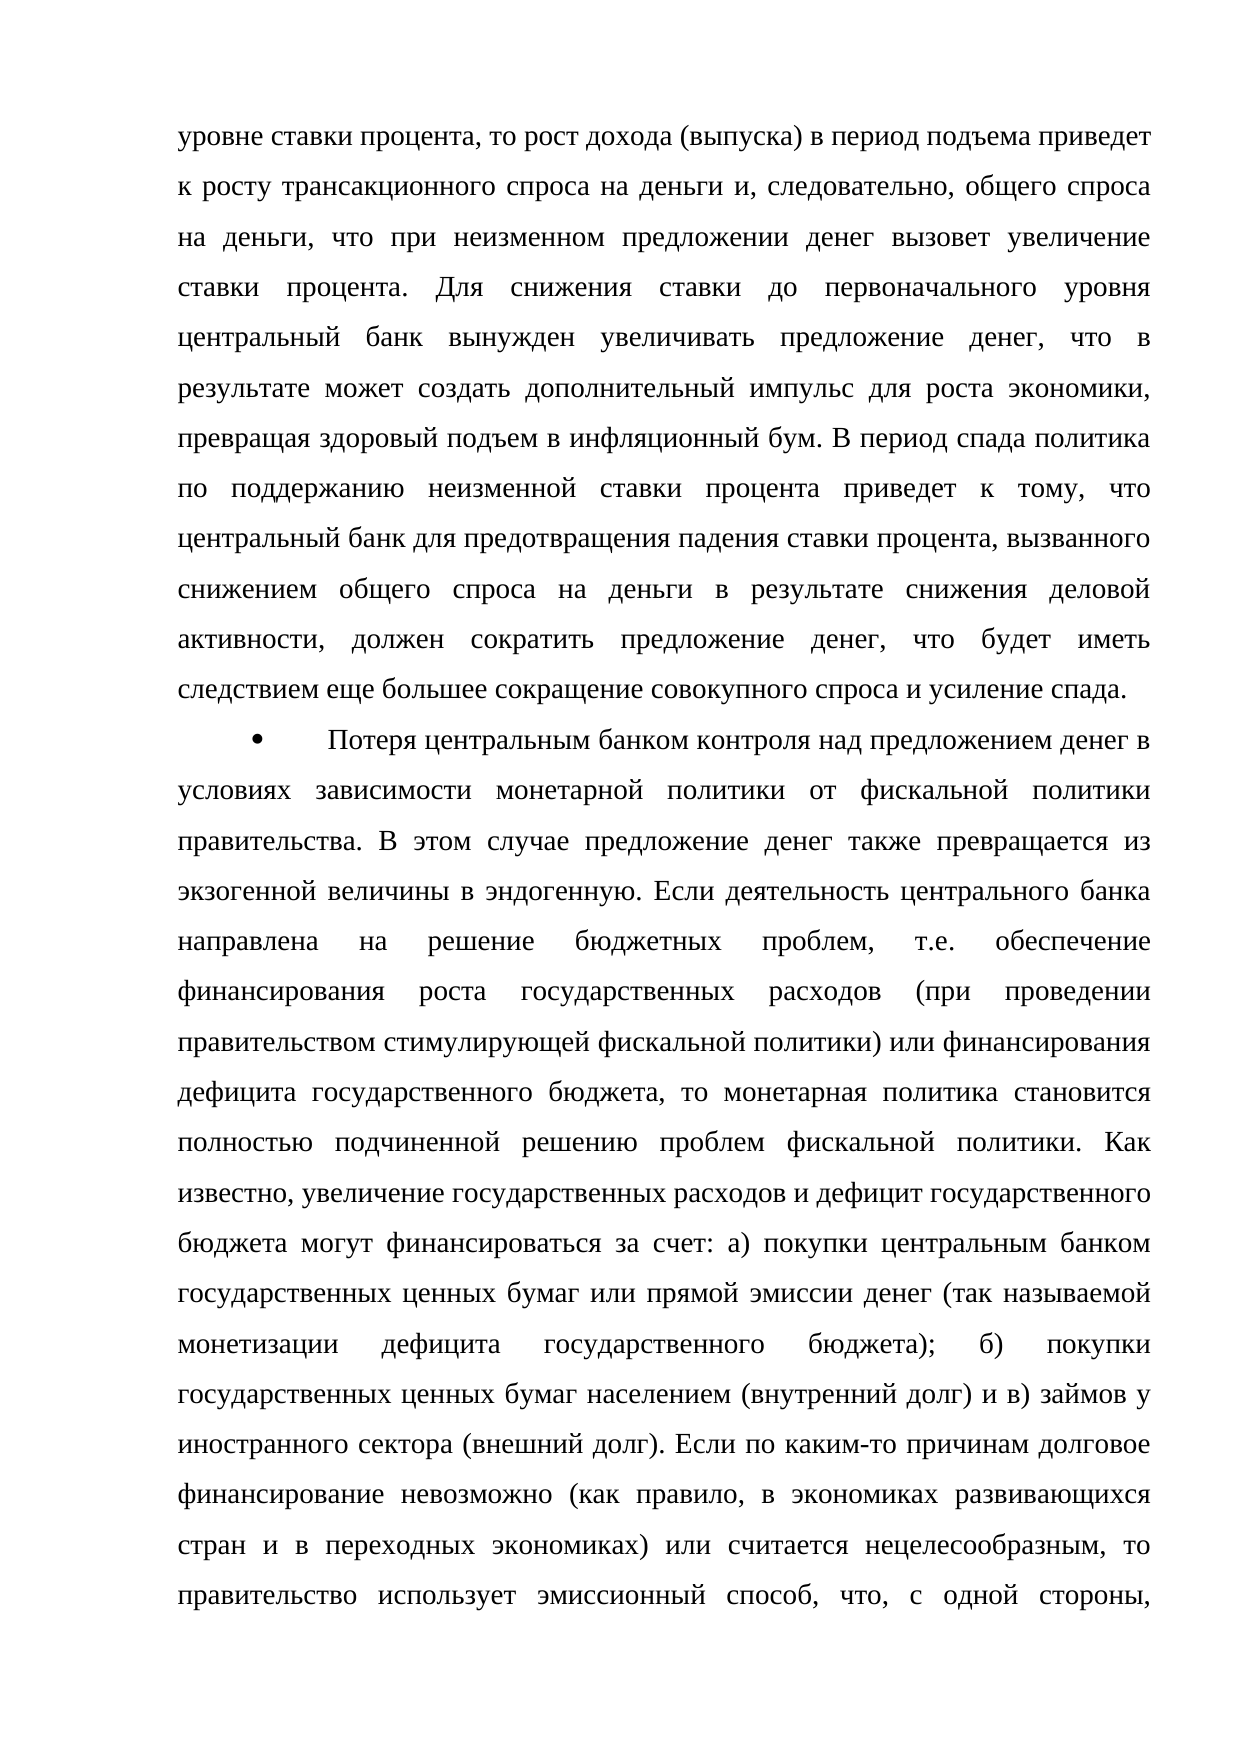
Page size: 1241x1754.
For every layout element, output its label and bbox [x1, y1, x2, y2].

list [177, 722, 1152, 1611]
text [177, 118, 1152, 705]
